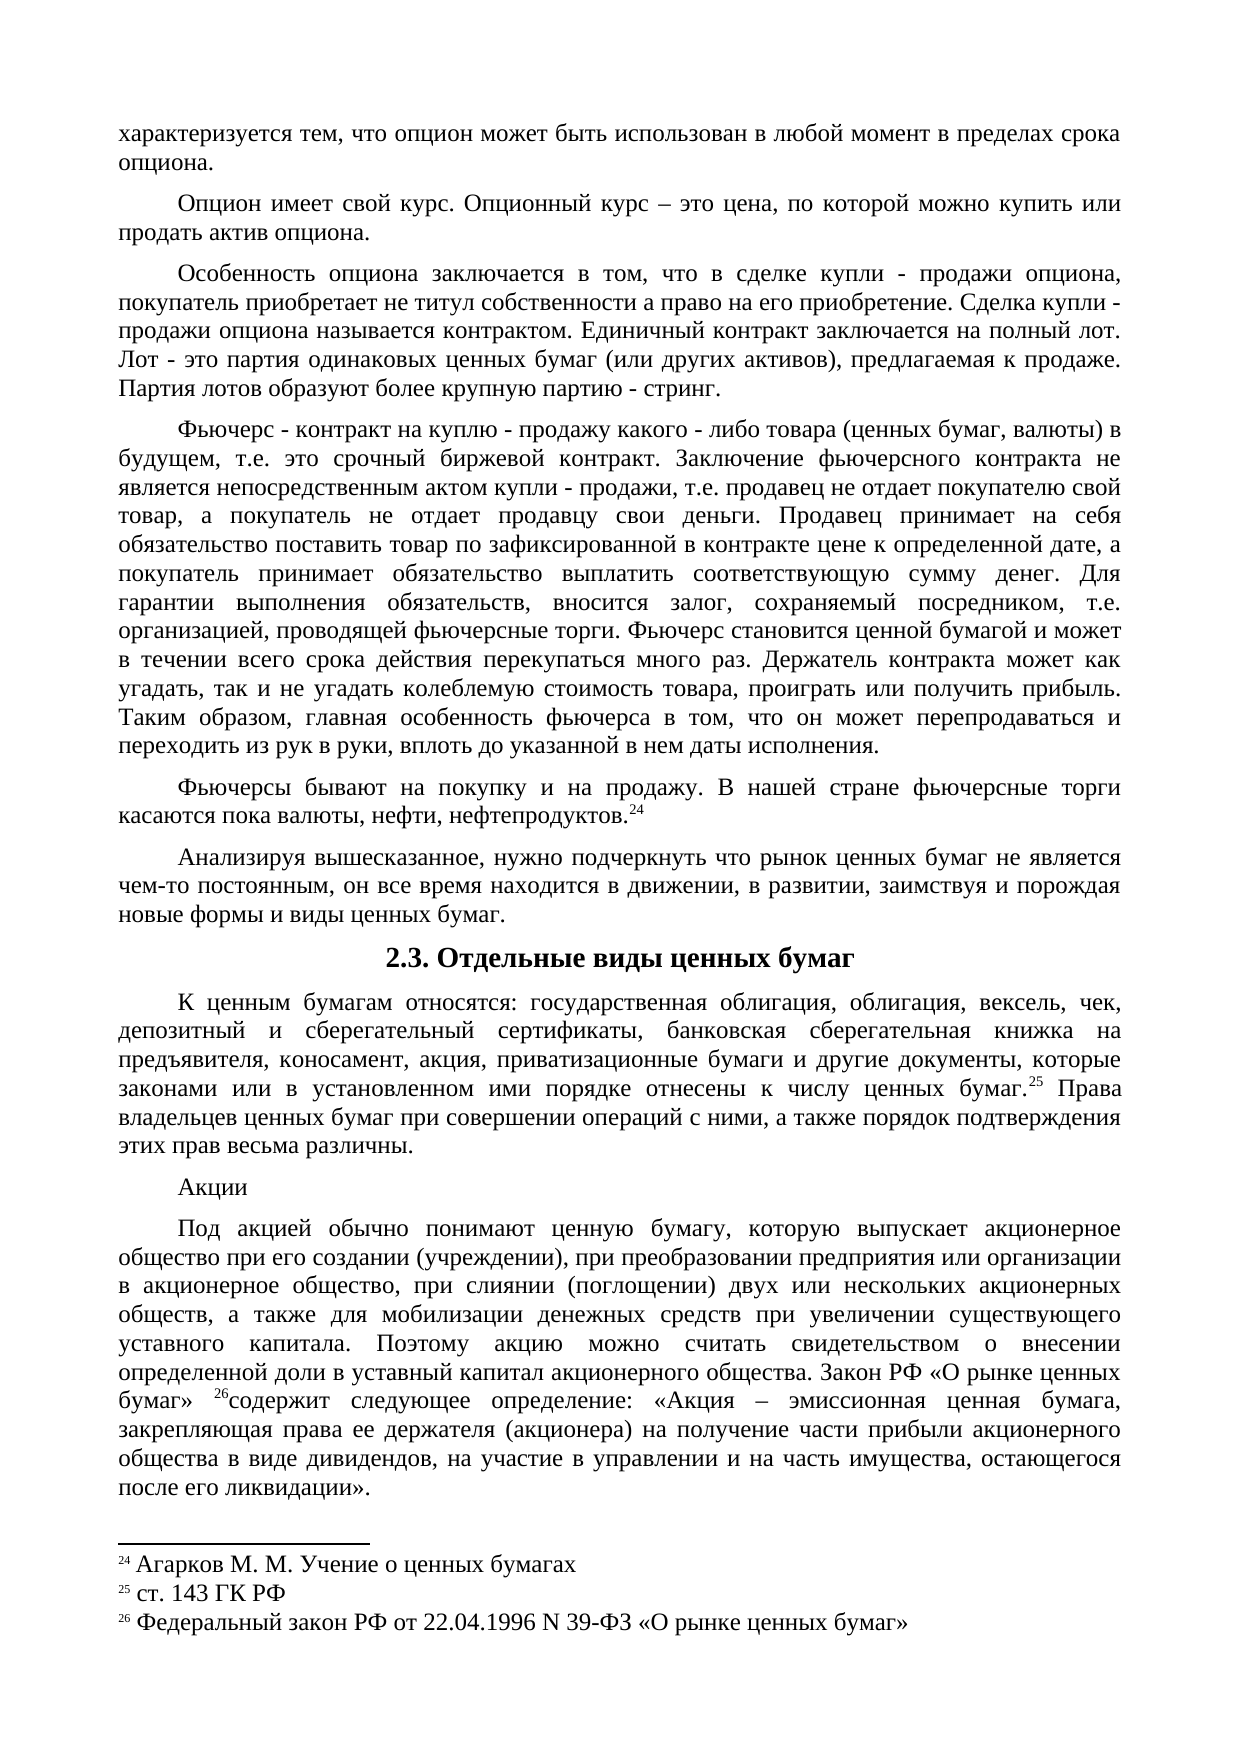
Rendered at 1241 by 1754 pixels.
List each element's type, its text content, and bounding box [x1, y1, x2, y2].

text К ценным бумагам относятся: государственная облигация, облигация, вексель, чек, депозитный и сберегательный сертификаты, банковская сберегательная книжка на предъявителя, коносамент, акция, приватизационные бумаги и другие документы, которые законами или в установленном ими порядке отнесены к числу ценных бумаг. Права владельцев ценных бумаг при совершении операций с ними, а также порядок подтверждения этих прав весьма различны. [118, 987, 1122, 1159]
text Акции [118, 1172, 1122, 1200]
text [118, 118, 1122, 176]
text Под акцией обычно понимают ценную бумагу, которую выпускает акционерное общество при его создании (учреждении), при преобразовании предприятия или организации в акционерное общество, при слиянии (поглощении) двух или нескольких акционерных обществ, а также для мобилизации денежных средств при увеличении существующего уставного капитала. Поэтому акцию можно считать свидетельством о внесении определенной доли в уставный капитал акционерного общества. Закон РФ «О рынке ценных бумаг» содержит следующее определение: «Акция – эмиссионная ценная бумага, закрепляющая права ее держателя (акционера) на получение части прибыли акционерного общества в виде дивидендов, на участие в управлении и на часть имущества, остающегося после его ликвидации». [118, 1213, 1122, 1500]
text Анализируя вышесказанное, нужно подчеркнуть что рынок ценных бумаг не является чем-то постоянным, он все время находится в движении, в развитии, заимствуя и порождая новые формы и виды ценных бумаг. [118, 842, 1122, 928]
text Особенность опциона заключается в том, что в сделке купли - продажи опциона, покупатель приобретает не титул собственности а право на его приобретение. Сделка купли - продажи опциона называется контрактом. Единичный контракт заключается на полный лот. Лот - это партия одинаковых ценных бумаг (или других активов), предлагаемая к продаже. Партия лотов образуют более крупную партию - стринг. [118, 258, 1122, 402]
text Фьючерсы бывают на покупку и на продажу. В нашей стране фьючерсные торги касаются пока валюты, нефти, нефтепродуктов. [118, 772, 1122, 829]
text Опцион имеет свой курс. Опционный курс – это цена, по которой можно купить или продать актив опциона. [118, 188, 1122, 246]
text Фьючерс - контракт на куплю - продажу какого - либо товара (ценных бумаг, валюты) в будущем, т.е. это срочный биржевой контракт. Заключение фьючерсного контракта не является непосредственным актом купли - продажи, т.е. продавец не отдает покупателю свой товар, а покупатель не отдает продавцу свои деньги. Продавец принимает на себя обязательство поставить товар по зафиксированной в контракте цене к определенной дате, а покупатель принимает обязательство выплатить соответствующую сумму денег. Для гарантии выполнения обязательств, вносится залог, сохраняемый посредником, т.е. организацией, проводящей фьючерсные торги. Фьючерс становится ценной бумагой и может в течении всего срока действия перекупаться много раз. Держатель контракта может как угадать, так и не угадать колеблемую стоимость товара, проиграть или получить прибыль. Таким образом, главная особенность фьючерса в том, что он может перепродаваться и переходить из рук в руки, вплоть до указанной в нем даты исполнения. [118, 414, 1122, 759]
text 2.3. Отдельные виды ценных бумаг [118, 941, 1122, 974]
